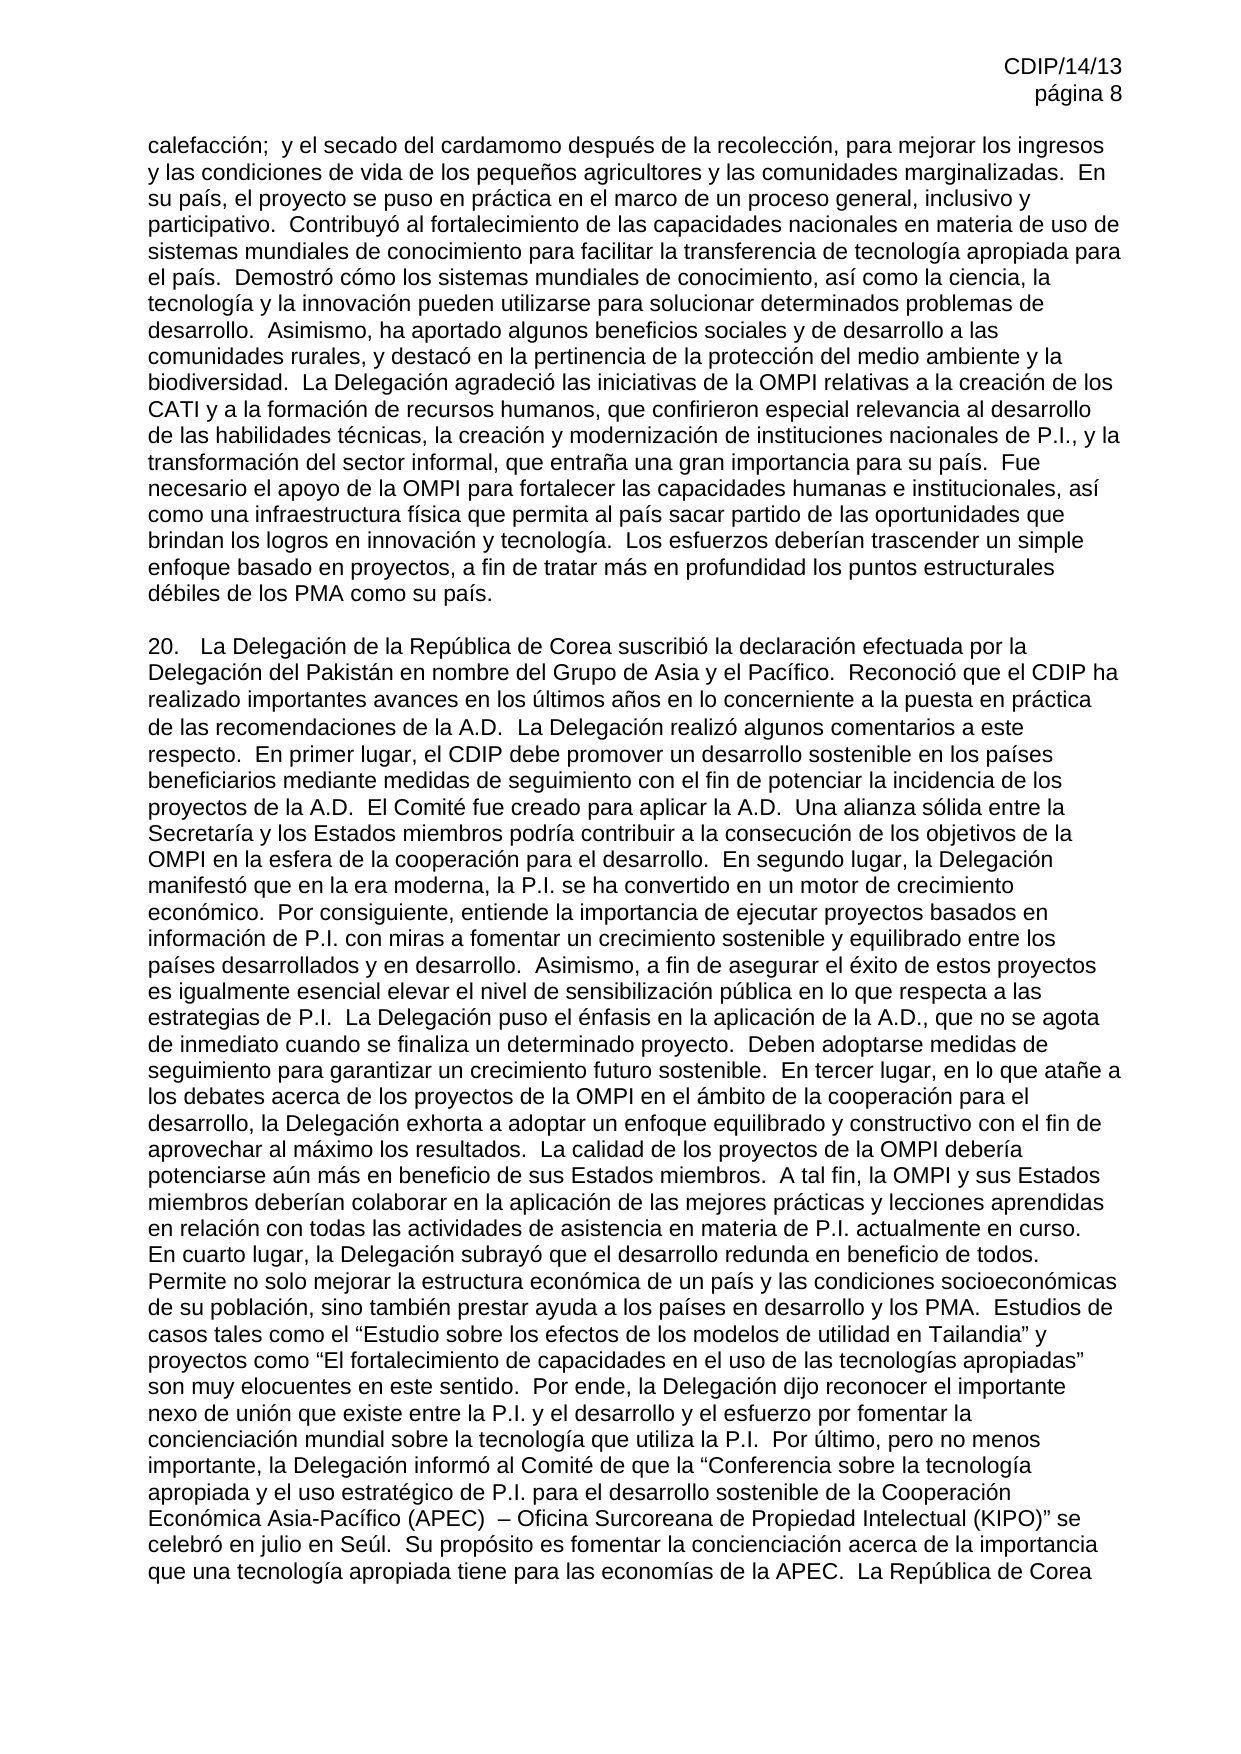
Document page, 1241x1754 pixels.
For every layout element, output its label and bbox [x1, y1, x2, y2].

list [148, 633, 1122, 1584]
list [148, 132, 1122, 607]
